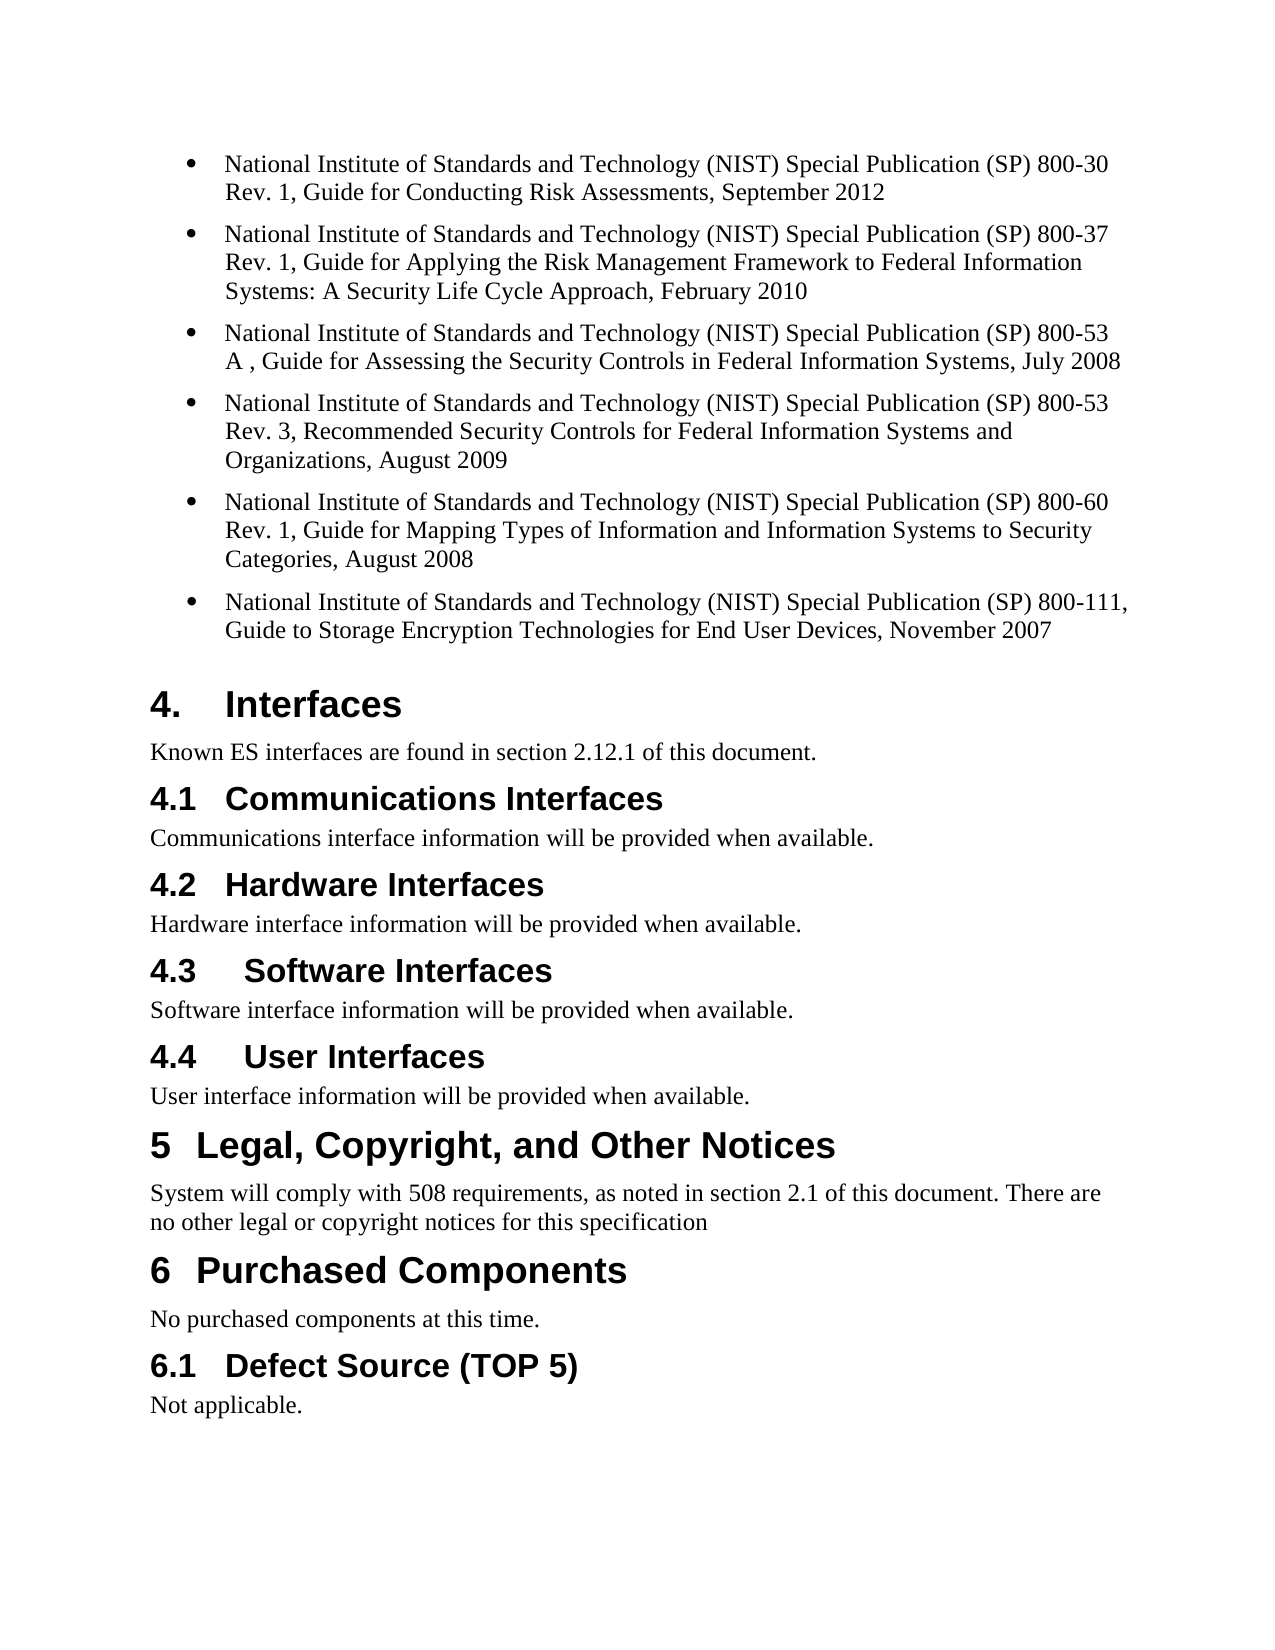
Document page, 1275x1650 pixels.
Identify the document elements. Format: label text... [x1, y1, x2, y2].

text 4.3 Software Interfaces [150, 951, 1139, 989]
text 4.1 Communications Interfaces [150, 779, 1139, 817]
text Categories, August 2008 [225, 544, 1139, 573]
text 4. Interfaces [150, 682, 1139, 725]
text  National Institute of Standards and Technology (NIST) Special Publication (SP) 800-30 [183, 149, 1112, 178]
text Known ES interfaces are found in section 2.12.1 of this document. [150, 737, 1139, 766]
text  National Institute of Standards and Technology (NIST) Special Publication (SP) 800-37 [183, 219, 1112, 248]
text Rev. 1, Guide for Mapping Types of Information and Information Systems to Security [225, 515, 1139, 544]
text  National Institute of Standards and Technology (NIST) Special Publication (SP) 800-111, Guide to Storage Encryption Technologies for End User Devices, November 2007 [187, 588, 1131, 645]
text Organizations, August 2009 [225, 445, 1139, 474]
text No purchased components at this time. [150, 1304, 1139, 1333]
text 4.2 Hardware Interfaces [150, 865, 1139, 903]
text 5 Legal, Copyright, and Other Notices [150, 1123, 1139, 1166]
text System will comply with 508 requirements, as noted in section 2.1 of this document. There are no other legal or copyright notices for this specification [150, 1178, 1105, 1236]
text A , Guide for Assessing the Security Controls in Federal Information Systems, July 2008 [225, 347, 1139, 375]
text User interface information will be provided when available. [150, 1081, 1139, 1110]
text  National Institute of Standards and Technology (NIST) Special Publication (SP) 800-53 [183, 318, 1112, 347]
text 4.4 User Interfaces [150, 1037, 1139, 1075]
text  National Institute of Standards and Technology (NIST) Special Publication (SP) 800-60 [183, 487, 1112, 515]
text Rev. 1, Guide for Conducting Risk Assessments, September 2012 [225, 178, 1139, 207]
text 6.1 Defect Source (TOP 5) [150, 1346, 1139, 1384]
text Not applicable. [150, 1390, 1139, 1419]
text 6 Purchased Components [150, 1248, 1139, 1291]
text Hardware interface information will be provided when available. [150, 909, 1139, 938]
text Rev. 3, Recommended Security Controls for Federal Information Systems and [225, 417, 1139, 445]
text Software interface information will be provided when available. [150, 995, 1139, 1024]
text Systems: A Security Life Cycle Approach, February 2010 [225, 276, 1139, 305]
text Communications interface information will be provided when available. [150, 823, 1139, 852]
text Rev. 1, Guide for Applying the Risk Management Framework to Federal Information [225, 248, 1139, 276]
text  National Institute of Standards and Technology (NIST) Special Publication (SP) 800-53 [183, 388, 1112, 417]
